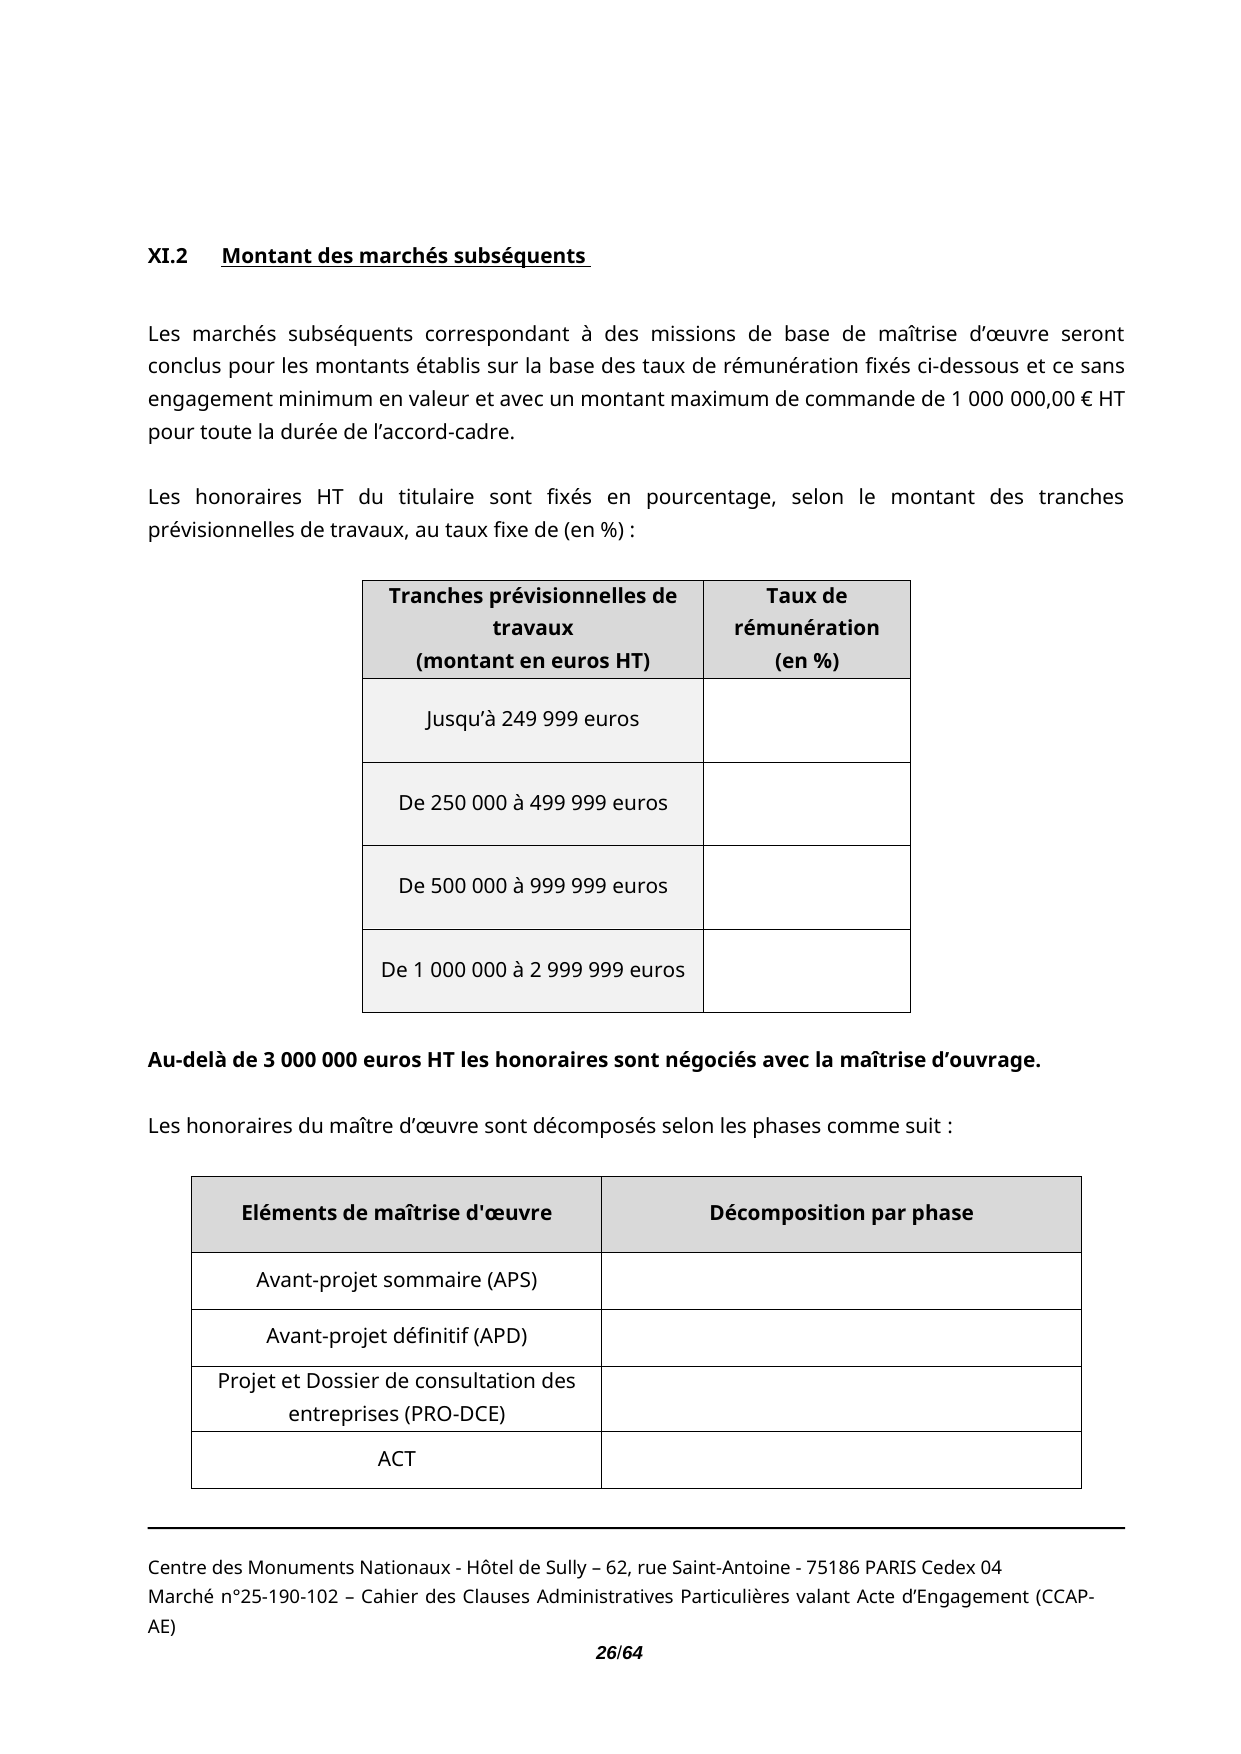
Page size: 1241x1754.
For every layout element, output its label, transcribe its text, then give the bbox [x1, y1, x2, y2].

table_cell De 500 000 à 999 999 euros [363, 846, 703, 928]
table_cell [602, 1253, 1081, 1309]
table_cell [704, 763, 910, 845]
table_cell [602, 1310, 1081, 1366]
table_cell ACT [192, 1432, 601, 1488]
table_cell Avant-projet sommaire (APS) [192, 1253, 601, 1309]
text Au-delà de 3 000 000 euros HT les honoraires sont négociés avec la maîtrise d’ouvrage. [148, 1046, 1125, 1074]
table_header Tranches prévisionnelles de travaux (montant en euros HT) [363, 581, 703, 678]
table_cell [602, 1367, 1081, 1431]
table_cell De 250 000 à 499 999 euros [363, 763, 703, 845]
table_cell Avant-projet définitif (APD) [192, 1310, 601, 1366]
table_cell [704, 679, 910, 762]
text Les honoraires du maître d’œuvre sont décomposés selon les phases comme suit : [148, 1111, 1125, 1139]
table_cell [704, 846, 910, 928]
text Les marchés subséquents correspondant à des missions de base de maîtrise d’œuvre seront conclus pour les montants établis sur la base des taux de rémunération fixés ci-dessous et ce sans engagement minimum en valeur et avec un montant maximum de commande de 1 000 000,00 € HT pour toute la durée de l’accord-cadre. [148, 319, 1125, 445]
table_cell Projet et Dossier de consultation des entreprises (PRO-DCE) [192, 1367, 601, 1431]
table_cell Jusqu’à 249 999 euros [363, 679, 703, 762]
subtitle Montant des marchés subséquents [148, 241, 1125, 270]
table_header Décomposition par phase [602, 1177, 1081, 1252]
text Les honoraires HT du titulaire sont fixés en pourcentage, selon le montant des tranches prévisionnelles de travaux, au taux fixe de (en %) : [148, 482, 1125, 543]
table_header Eléments de maîtrise d'œuvre [192, 1177, 601, 1252]
table_cell [602, 1432, 1081, 1488]
table_cell De 1 000 000 à 2 999 999 euros [363, 930, 703, 1012]
table_cell [704, 930, 910, 1012]
table_header Taux de rémunération (en %) [704, 581, 910, 678]
